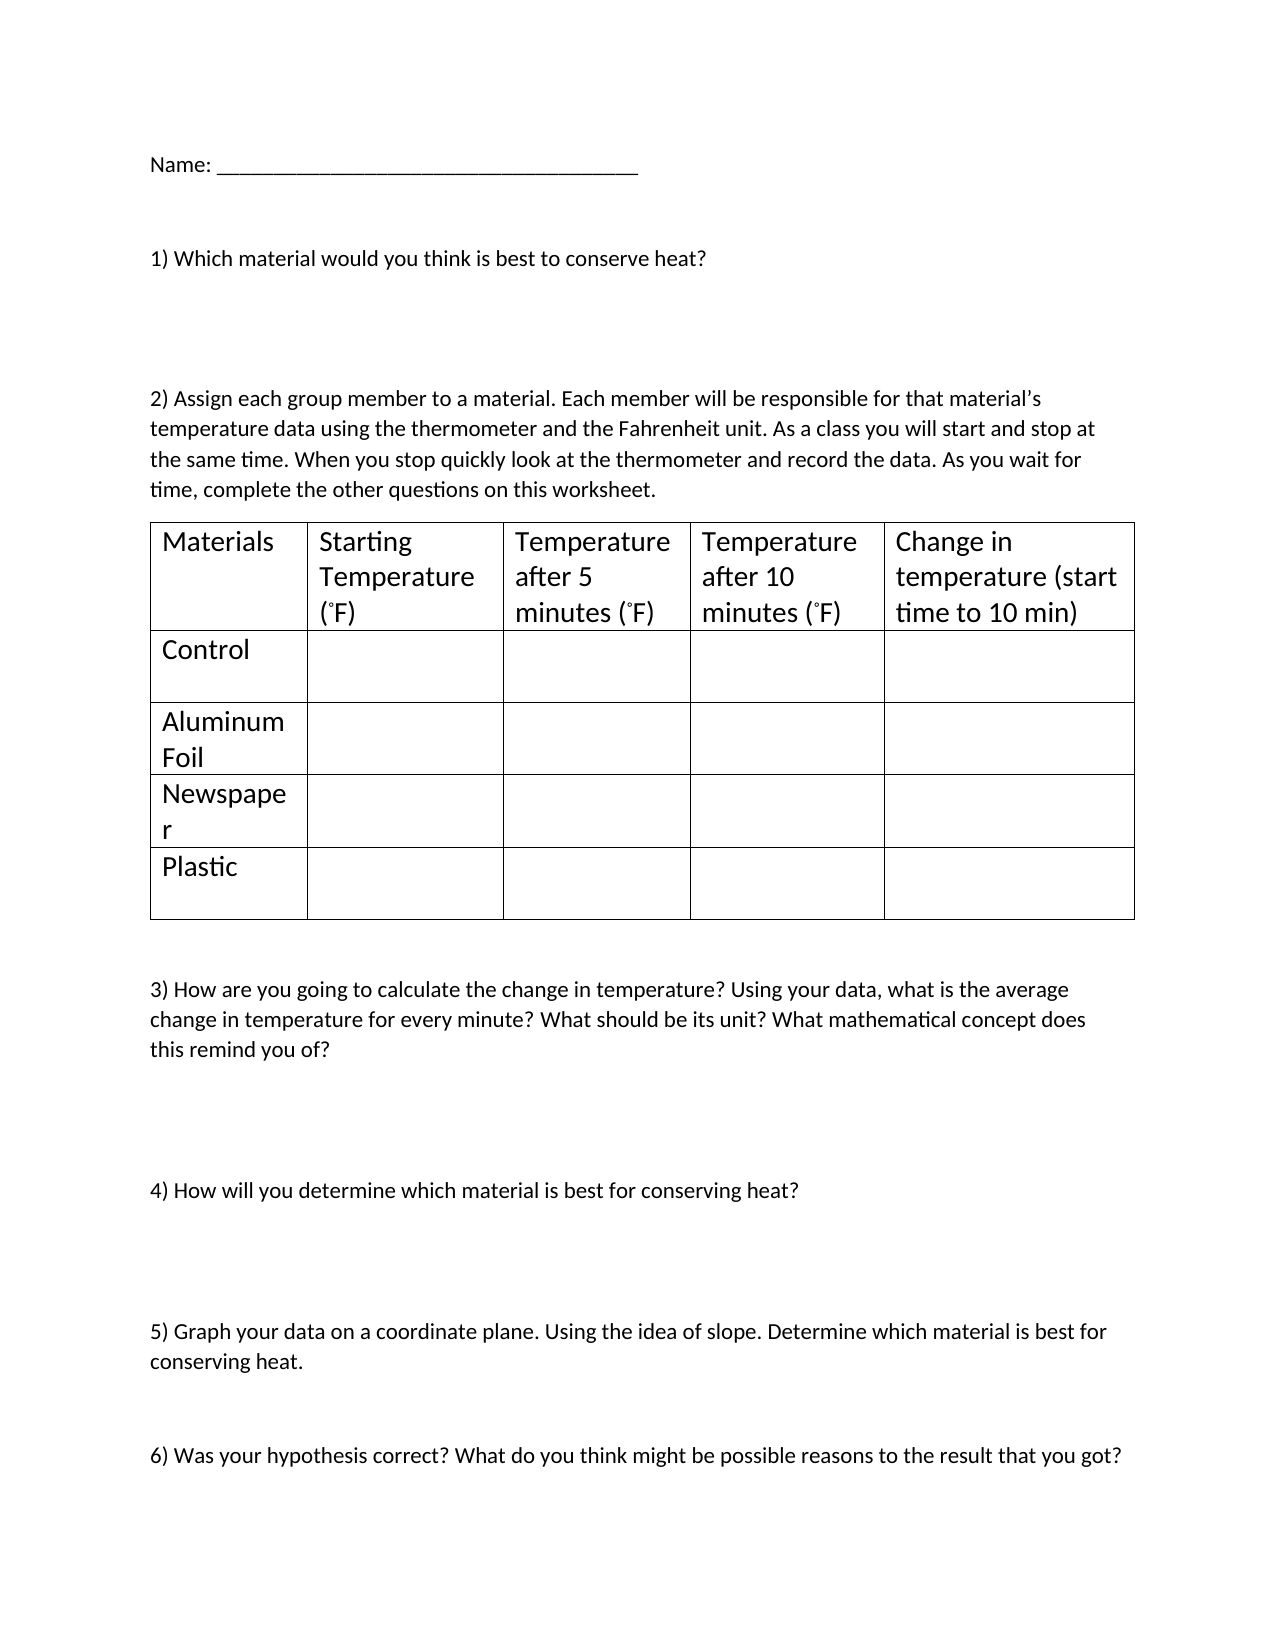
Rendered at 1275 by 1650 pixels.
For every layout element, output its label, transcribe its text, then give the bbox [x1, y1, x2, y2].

table_cell Control [151, 631, 307, 702]
text 1) Which material would you think is best to conserve heat? [150, 244, 1125, 272]
table_cell Newspaper [151, 775, 307, 847]
table_header Starting Temperature (◦F) [308, 523, 503, 630]
table_cell [885, 775, 1134, 847]
table_cell [504, 631, 690, 702]
table_cell [691, 631, 884, 702]
table_cell Plastic [151, 848, 307, 919]
table_cell [504, 848, 690, 919]
table_header Temperature after 5 minutes (◦F) [504, 523, 690, 630]
table_cell [308, 775, 503, 847]
table_cell [308, 848, 503, 919]
table_cell [504, 775, 690, 847]
text 4) How will you determine which material is best for conserving heat? [150, 1176, 1125, 1204]
table_header Change in temperature (start time to 10 min) [885, 523, 1134, 630]
table_cell [885, 631, 1134, 702]
table_cell [691, 703, 884, 774]
text 6) Was your hypothesis correct? What do you think might be possible reasons to the result that you got? [150, 1441, 1125, 1469]
table_cell [691, 848, 884, 919]
text 2) Assign each group member to a material. Each member will be responsible for that material’s temperature data using the thermometer and the Fahrenheit unit. As a class you will start and stop at the same time. When you stop quickly look at the thermometer and record the data. As you wait for time, complete the other questions on this worksheet. [150, 384, 1125, 503]
table_cell [885, 703, 1134, 774]
table_cell [691, 775, 884, 847]
text 3) How are you going to calculate the change in temperature? Using your data, what is the average change in temperature for every minute? What should be its unit? What mathematical concept does this remind you of? [150, 975, 1125, 1063]
table_header Temperature after 10 minutes (◦F) [691, 523, 884, 630]
table_cell [885, 848, 1134, 919]
table_cell Aluminum Foil [151, 703, 307, 774]
table_header Materials [151, 523, 307, 630]
table_cell [308, 631, 503, 702]
text Name: _____________________________________ [150, 150, 1125, 178]
table_cell [308, 703, 503, 774]
table_cell [504, 703, 690, 774]
text 5) Graph your data on a coordinate plane. Using the idea of slope. Determine which material is best for conserving heat. [150, 1317, 1125, 1375]
